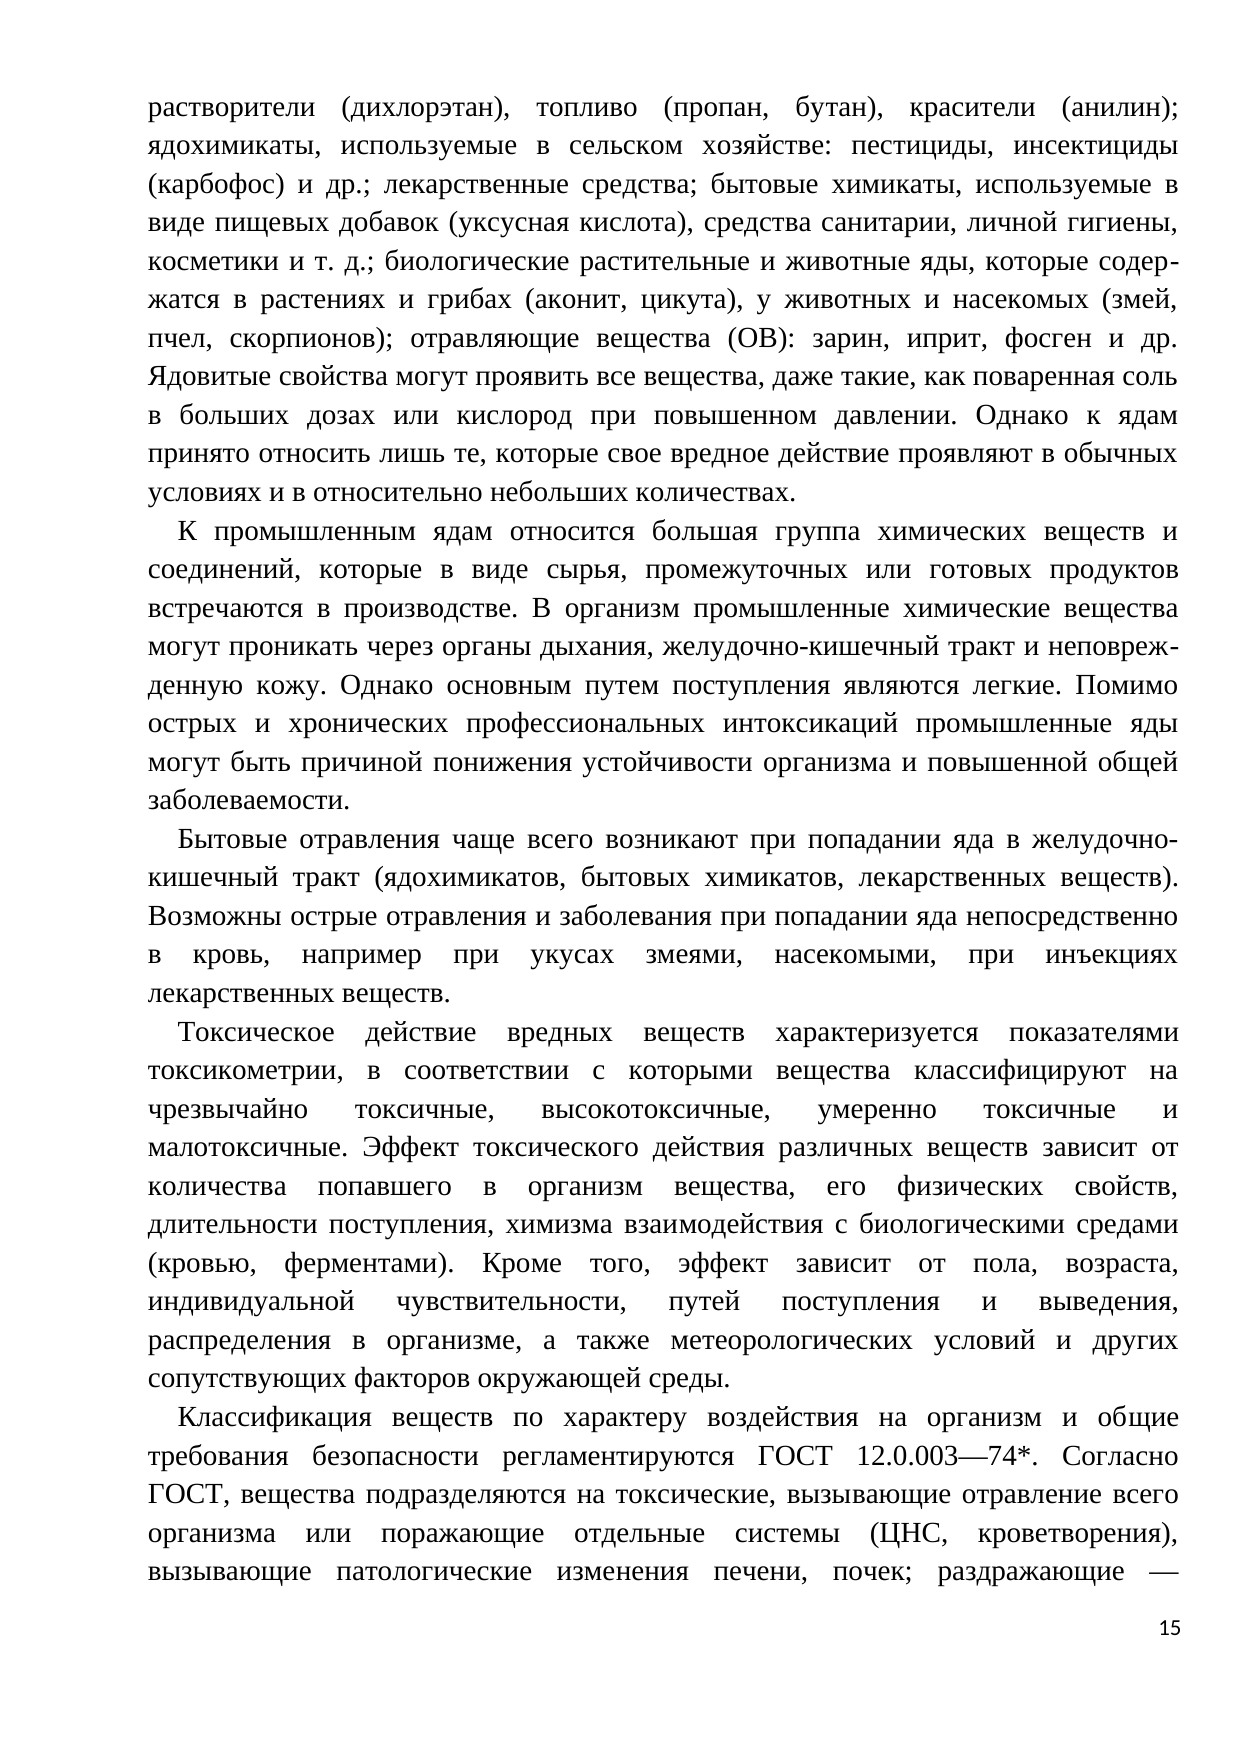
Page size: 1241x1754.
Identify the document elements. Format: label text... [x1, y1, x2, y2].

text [148, 89, 1179, 508]
text Бытовые отравления чаще всего возникают при попадании яда в желудочно-кишечный тракт (ядохимикатов, бытовых химикатов, лекарственных веществ). Возможны острые отравления и заболевания при попадании яда непосредственно в кровь, например при укусах змеями, насекомыми, при инъекциях лекарственных веществ. [148, 821, 1179, 1009]
text Токсическое действие вредных веществ характеризуется показателями токсикометрии, в соответствии с которыми вещества классифицируют на чрезвычайно токсичные, высокотоксичные, умеренно токсичные и малотоксичные. Эффект токсического действия различных веществ зависит от количества попавшего в организм вещества, его физических свойств, длительности поступления, химизма взаимодействия с биологическими средами (кровью, ферментами). Кроме того, эффект зависит от пола, возраста, индивидуальной чувствительности, путей поступления и выведения, распределения в организме, а также метеорологических условий и других сопутствующих факторов окружающей среды. [148, 1014, 1179, 1394]
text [148, 1399, 1179, 1587]
text К промышленным ядам относится большая группа химических веществ и соединений, которые в виде сырья, промежуточных или готовых продуктов встречаются в производстве. В организм промышленные химические вещества могут проникать через органы дыхания, желудочно-кишечный тракт и неповрежденную кожу. Однако основным путем поступления являются легкие. Помимо острых и хронических профессиональных интоксикаций промышленные яды могут быть причиной понижения устойчивости организма и повышенной общей заболеваемости. [148, 513, 1179, 816]
